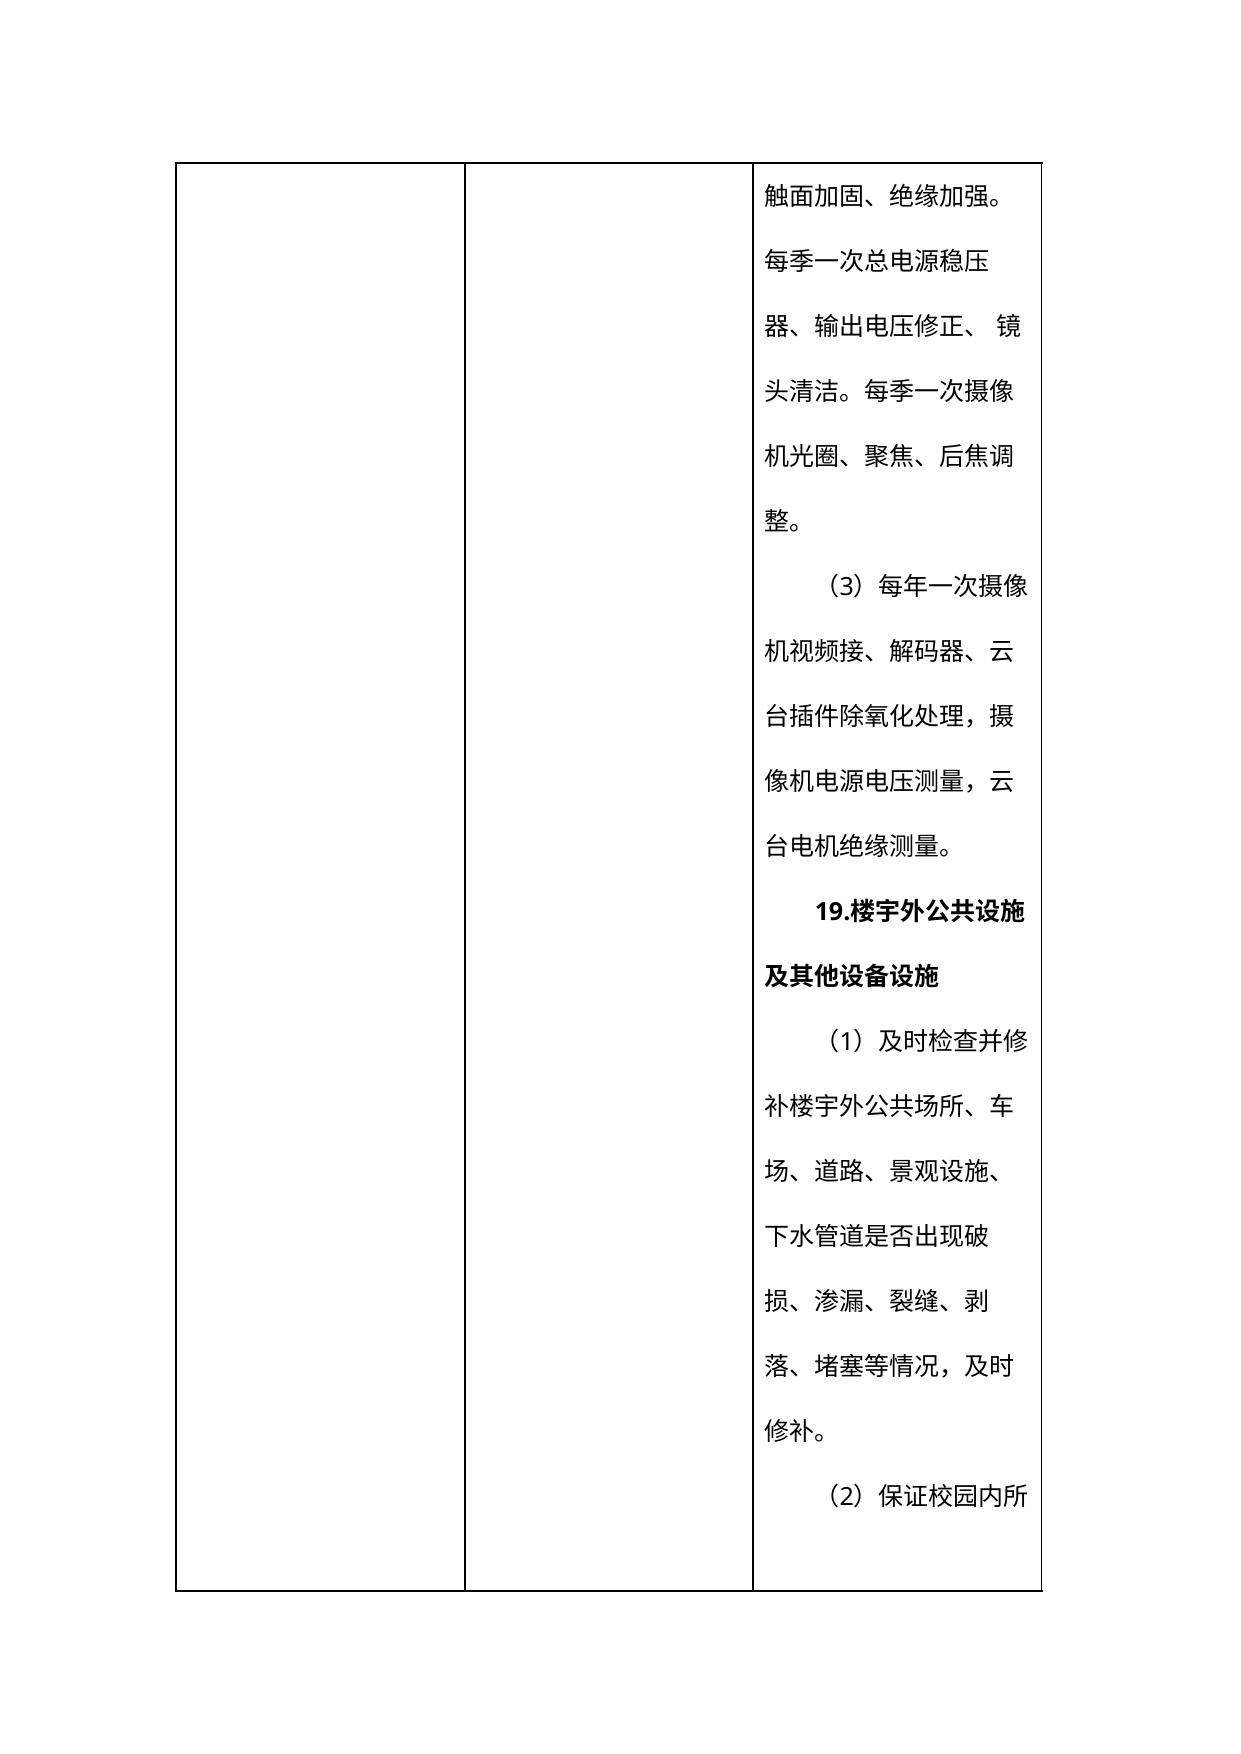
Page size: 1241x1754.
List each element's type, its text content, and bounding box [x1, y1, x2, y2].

table_cell 2 [177, 164, 464, 1590]
table_cell [466, 164, 752, 1590]
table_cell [754, 164, 1041, 1590]
